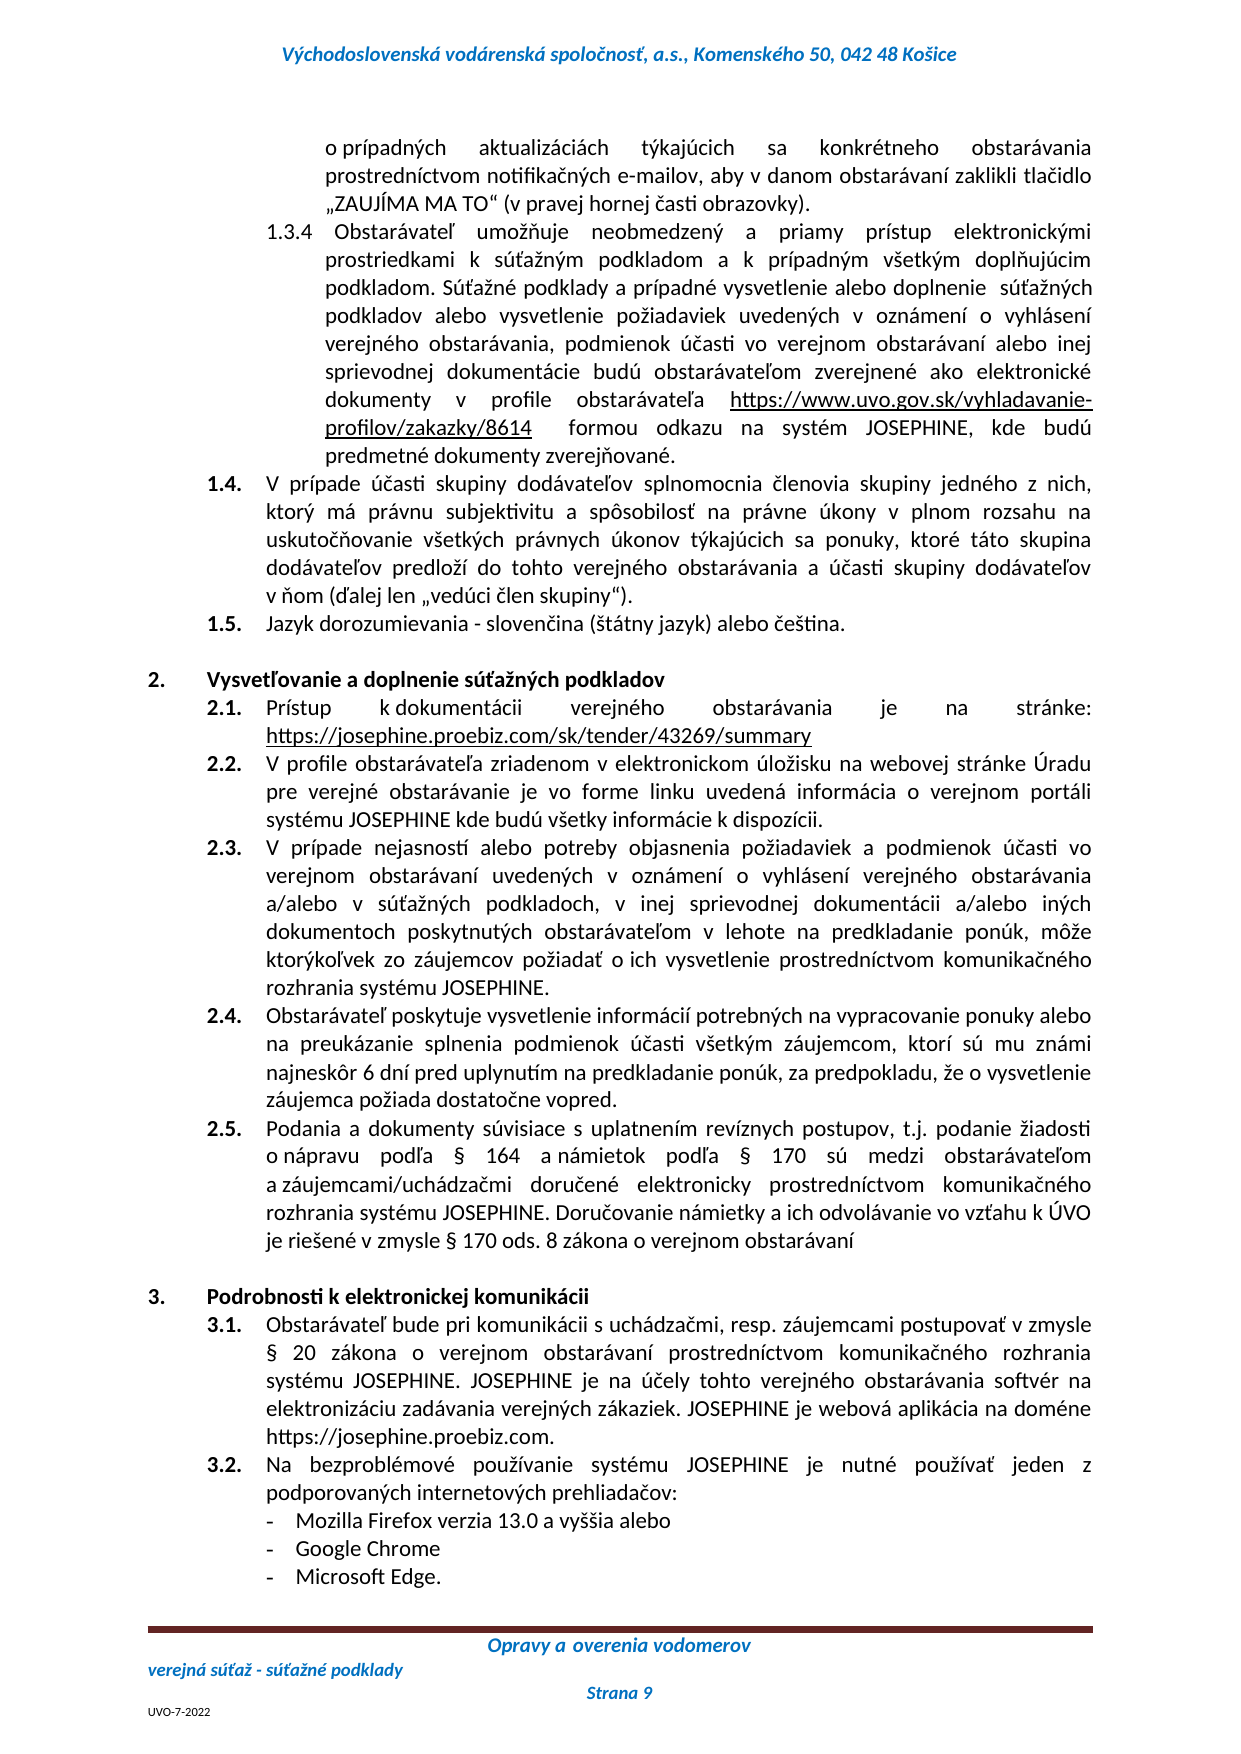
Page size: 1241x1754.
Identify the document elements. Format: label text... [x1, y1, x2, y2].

list Microsoft Edge. [266, 1562, 1093, 1590]
text 2.1. Prístup k dokumentácii verejného obstarávania je na stránke: https://josephine.proebiz.com/sk/tender/43269/summary [207, 693, 1093, 749]
text 1.4. V prípade účasti skupiny dodávateľov splnomocnia členovia skupiny jedného z nich, ktorý má právnu subjektivitu a spôsobilosť na právne úkony v plnom rozsahu na uskutočňovanie všetkých právnych úkonov týkajúcich sa ponuky, ktoré táto skupina dodávateľov predloží do tohto verejného obstarávania a účasti skupiny dodávateľov v ňom (ďalej len „vedúci člen skupiny“). [207, 469, 1093, 609]
list Mozilla Firefox verzia 13.0 a vyššia alebo [266, 1506, 1093, 1534]
list 2.4. Obstarávateľ poskytuje vysvetlenie informácií potrebných na vypracovanie ponuky alebo na preukázanie splnenia podmienok účasti všetkým záujemcom, ktorí sú mu známi najneskôr 6 dní pred uplynutím na predkladanie ponúk, za predpokladu, že o vysvetlenie záujemca požiada dostatočne vopred. [207, 1002, 1093, 1114]
list 2.2. V profile obstarávateľa zriadenom v elektronickom úložisku na webovej stránke Úradu pre verejné obstarávanie je vo forme linku uvedená informácia o verejnom portáli systému JOSEPHINE kde budú všetky informácie k dispozícii. [207, 749, 1093, 833]
list Jazyk dorozumievania - slovenčina (štátny jazyk) alebo čeština. [207, 609, 1093, 637]
list 3.1. Obstarávateľ bude pri komunikácii s uchádzačmi, resp. záujemcami postupovať v zmysle § 20 zákona o verejnom obstarávaní prostredníctvom komunikačného rozhrania systému JOSEPHINE. JOSEPHINE je na účely tohto verejného obstarávania softvér na elektronizáciu zadávania verejných zákaziek. JOSEPHINE je webová aplikácia na doméne https://josephine.proebiz.com. [207, 1310, 1093, 1450]
list 2.5. Podania a dokumenty súvisiace s uplatnením revíznych postupov, t.j. podanie žiadosti o nápravu podľa § 164 a námietok podľa § 170 sú medzi obstarávateľom a záujemcami/uchádzačmi doručené elektronicky prostredníctvom komunikačného rozhrania systému JOSEPHINE. Doručovanie námietky a ich odvolávanie vo vzťahu k ÚVO je riešené v zmysle § 170 ods. 8 zákona o verejnom obstarávaní [207, 1114, 1093, 1254]
list 3. Podrobnosti k elektronickej komunikácii [148, 1282, 1093, 1310]
list 1.3.4 Obstarávateľ umožňuje neobmedzený a priamy prístup elektronickými prostriedkami k súťažným podkladom a k prípadným všetkým doplňujúcim podkladom. Súťažné podklady a prípadné vysvetlenie alebo doplnenie súťažných podkladov alebo vysvetlenie požiadaviek uvedených v oznámení o vyhlásení verejného obstarávania, podmienok účasti vo verejnom obstarávaní alebo inej sprievodnej dokumentácie budú obstarávateľom zverejnené ako elektronické dokumenty v profile obstarávateľa https://www.uvo.gov.sk/vyhladavanie-profilov/zakazky/8614 formou odkazu na systém JOSEPHINE, kde budú predmetné dokumenty zverejňované. [266, 217, 1093, 469]
list 3.2. Na bezproblémové používanie systému JOSEPHINE je nutné používať jeden z podporovaných internetových prehliadačov: [207, 1450, 1093, 1506]
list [266, 133, 1093, 217]
list Google Chrome [266, 1534, 1093, 1562]
list Vysvetľovanie a doplnenie súťažných podkladov [148, 665, 1093, 693]
list 2.3. V prípade nejasností alebo potreby objasnenia požiadaviek a podmienok účasti vo verejnom obstarávaní uvedených v oznámení o vyhlásení verejného obstarávania a/alebo v súťažných podkladoch, v inej sprievodnej dokumentácii a/alebo iných dokumentoch poskytnutých obstarávateľom v lehote na predkladanie ponúk, môže ktorýkoľvek zo záujemcov požiadať o ich vysvetlenie prostredníctvom komunikačného rozhrania systému JOSEPHINE. [207, 833, 1093, 1002]
